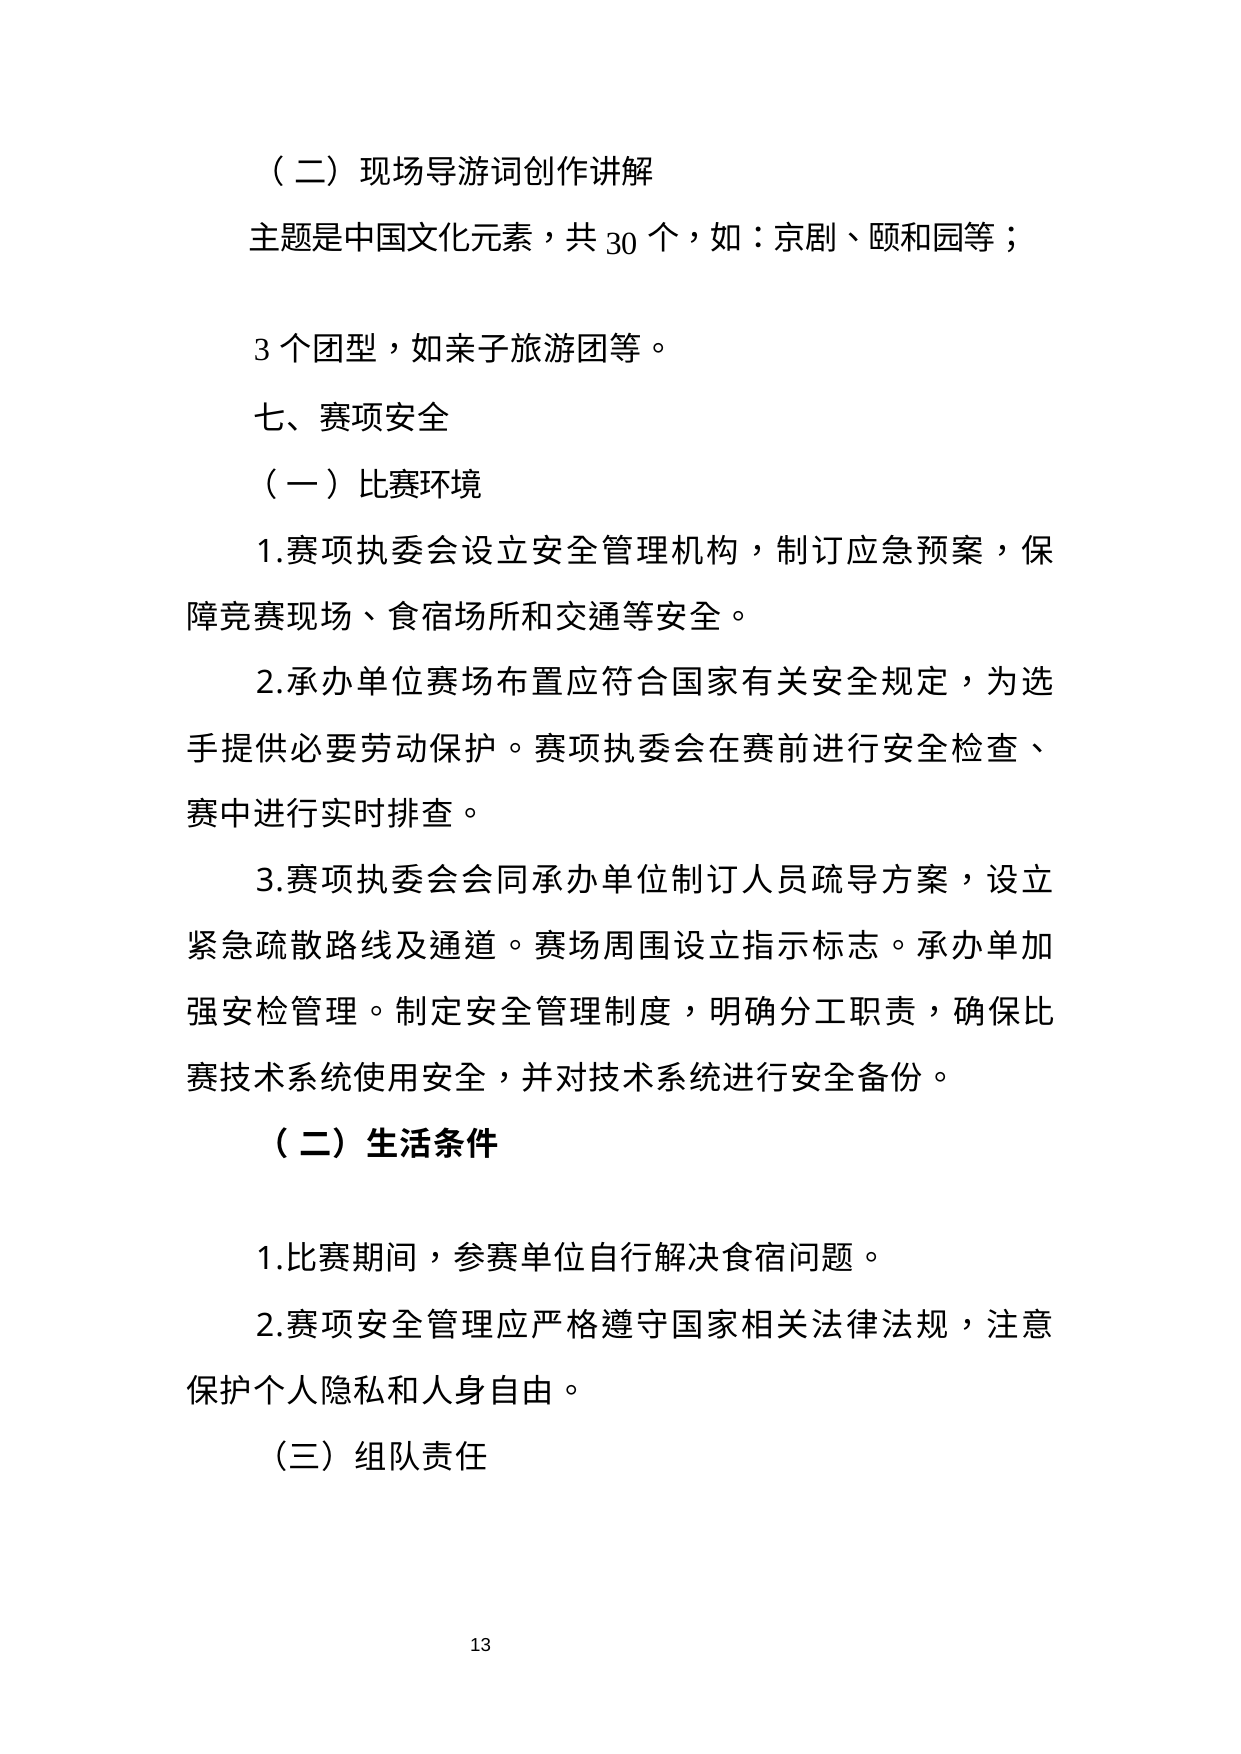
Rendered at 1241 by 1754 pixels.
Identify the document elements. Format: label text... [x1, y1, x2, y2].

text （ 二）现场导游词创作讲解 [186, 149, 1054, 193]
text 2.赛项安全管理应严格遵守国家相关法律法规，注意保护个人隐私和人身自由。 [186, 1302, 1054, 1412]
text 1.赛项执委会设立安全管理机构，制订应急预案，保障竞赛现场、食宿场所和交通等安全。 [186, 528, 1054, 637]
text 七、赛项安全 [186, 392, 1054, 438]
text 主题是中国文化元素，共 30 个，如：京剧、颐和园等； [186, 215, 1054, 289]
text （ 二）生活条件 [186, 1121, 1054, 1195]
text 3 个团型，如亲子旅游团等。 [186, 326, 1054, 369]
text 2.承办单位赛场布置应符合国家有关安全规定，为选手提供必要劳动保护。赛项执委会在赛前进行安全检查、赛中进行实时排查。 [186, 659, 1054, 835]
text （三）组队责任 [186, 1434, 1054, 1478]
text 1.比赛期间，参赛单位自行解决食宿问题。 [186, 1232, 1054, 1279]
text （ 一 ）比赛环境 [186, 462, 1054, 506]
text 3.赛项执委会会同承办单位制订人员疏导方案，设立紧急疏散路线及通道。赛场周围设立指示标志。承办单加强安检管理。制定安全管理制度，明确分工职责，确保比赛技术系统使用安全，并对技术系统进行安全备份。 [186, 857, 1054, 1099]
